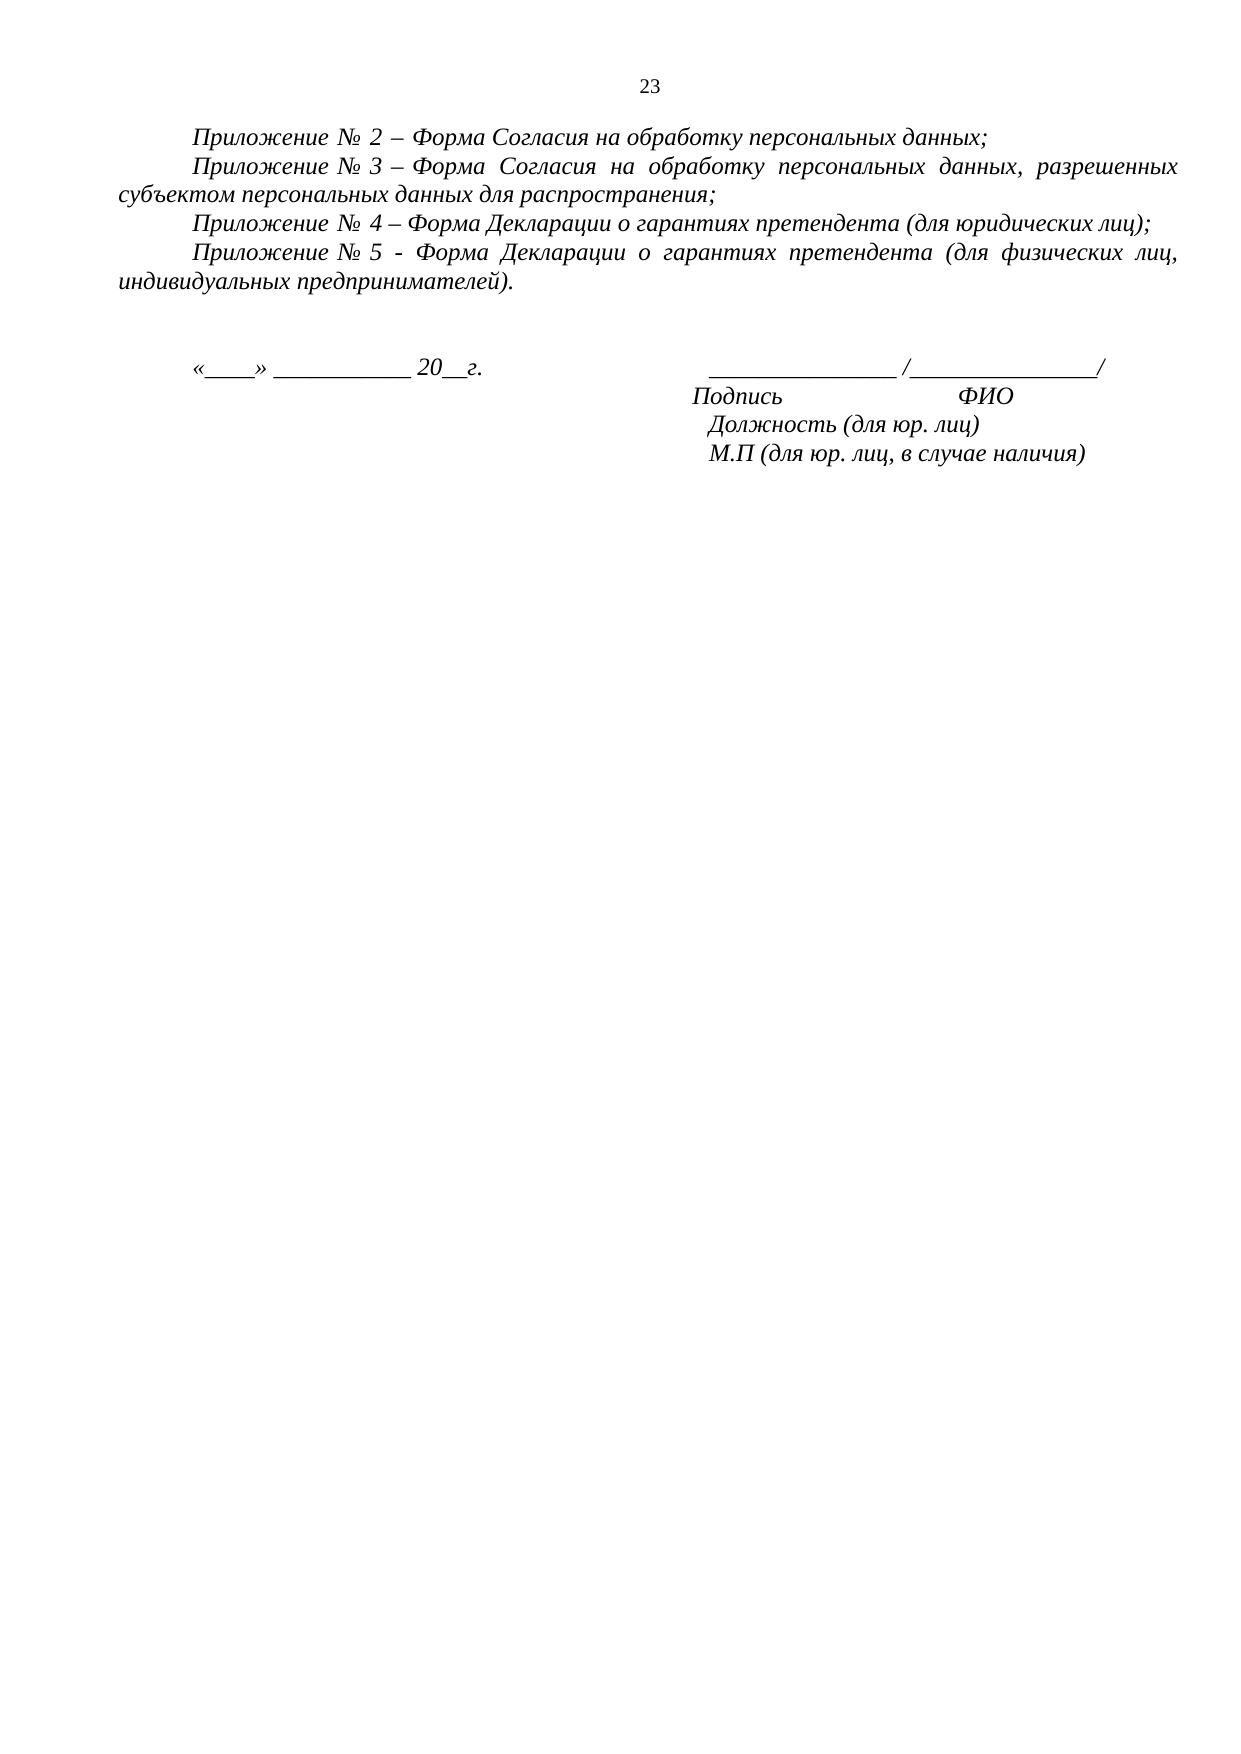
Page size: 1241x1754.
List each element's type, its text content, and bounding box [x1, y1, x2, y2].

text Приложение № 4 – Форма Декларации о гарантиях претендента (для юридических лиц); [118, 208, 1181, 237]
text Приложение № 5 - Форма Декларации о гарантиях претендента (для физических лиц, индивидуальных предпринимателей). [118, 237, 1181, 294]
text Подпись ФИО [118, 381, 1181, 409]
text Должность (для юр. лиц) [118, 409, 1181, 438]
text М.П (для юр. лиц, в случае наличия) [118, 438, 1181, 467]
text «____» ___________ 20__г. _______________ /_______________/ [118, 352, 1181, 381]
text Приложение № 2 – Форма Согласия на обработку персональных данных; [118, 122, 1181, 151]
text Приложение № 3 – Форма Согласия на обработку персональных данных, разрешенных субъектом персональных данных для распространения; [118, 151, 1181, 208]
